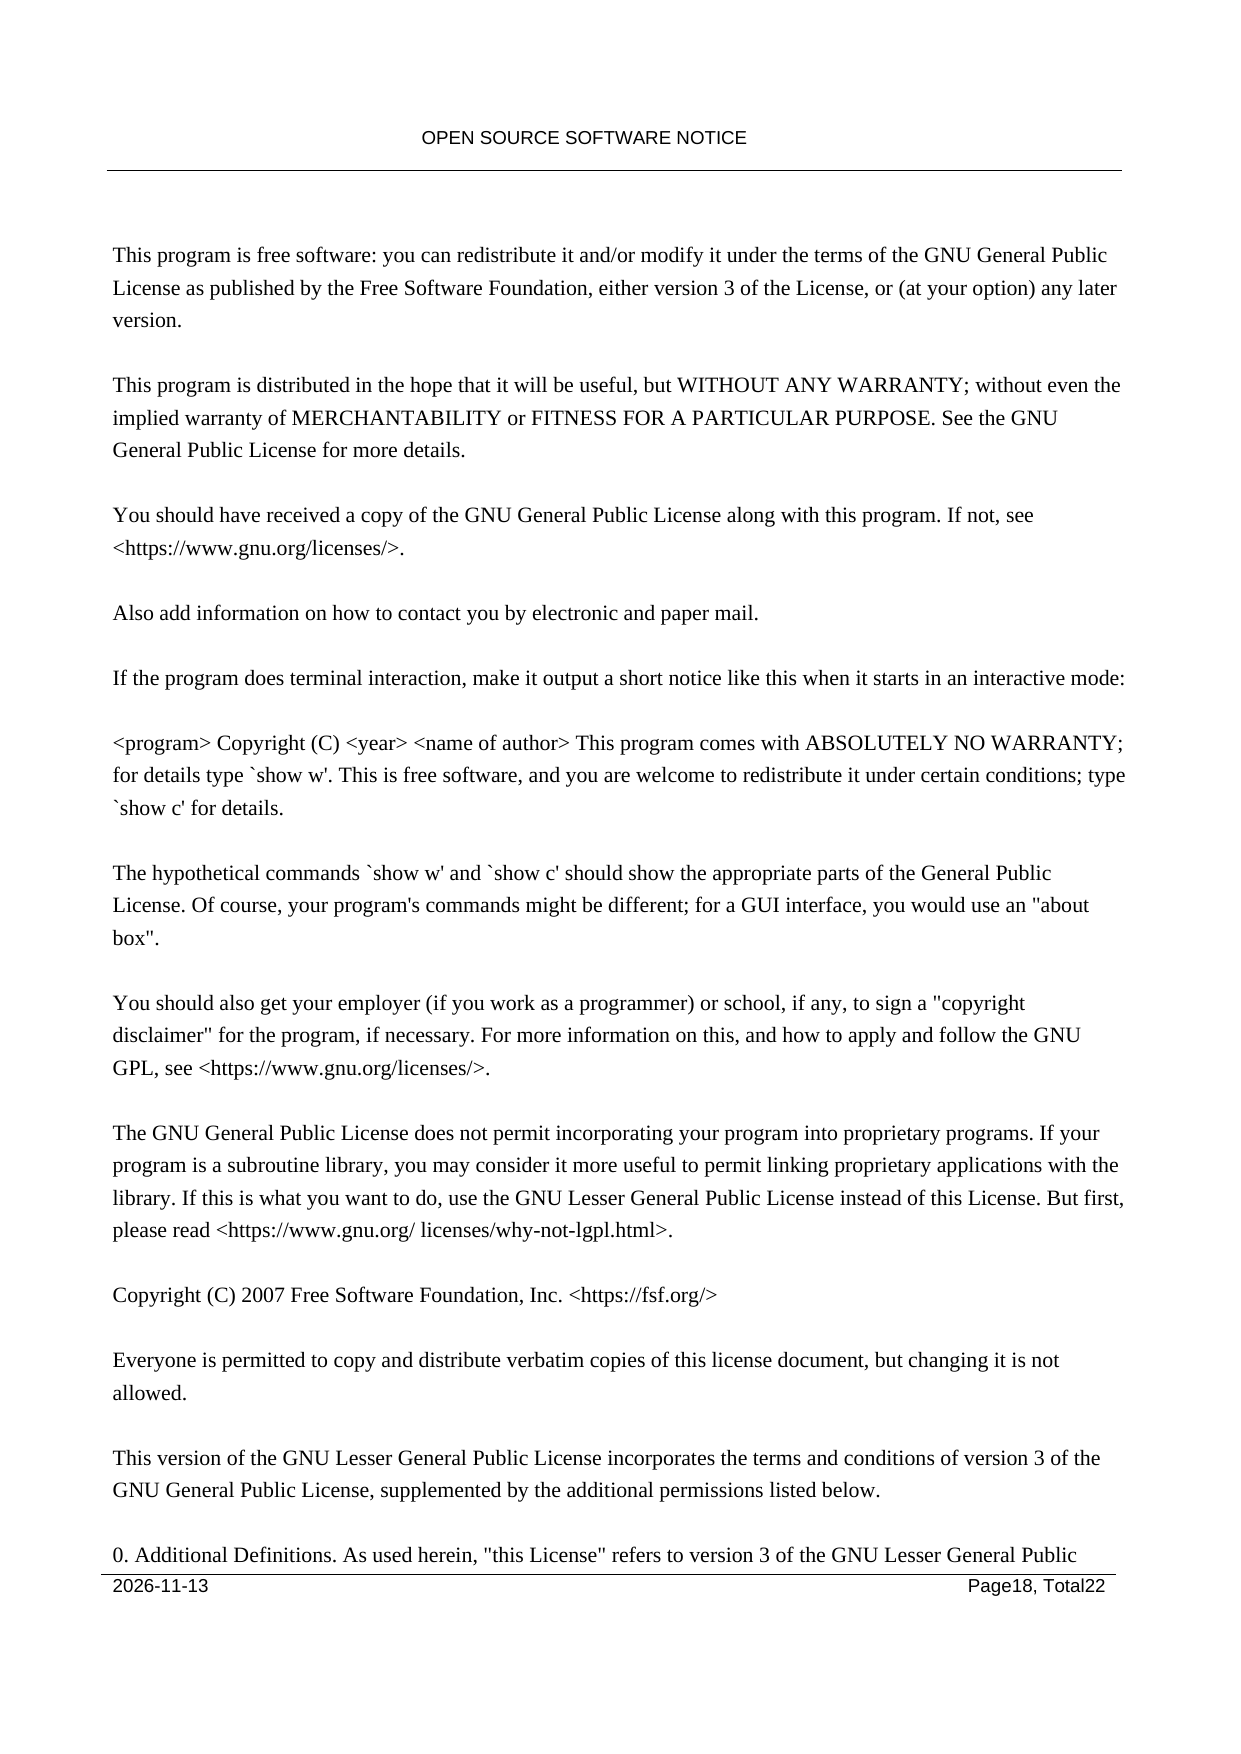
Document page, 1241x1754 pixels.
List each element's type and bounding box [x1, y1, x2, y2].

text [112, 206, 1128, 1571]
